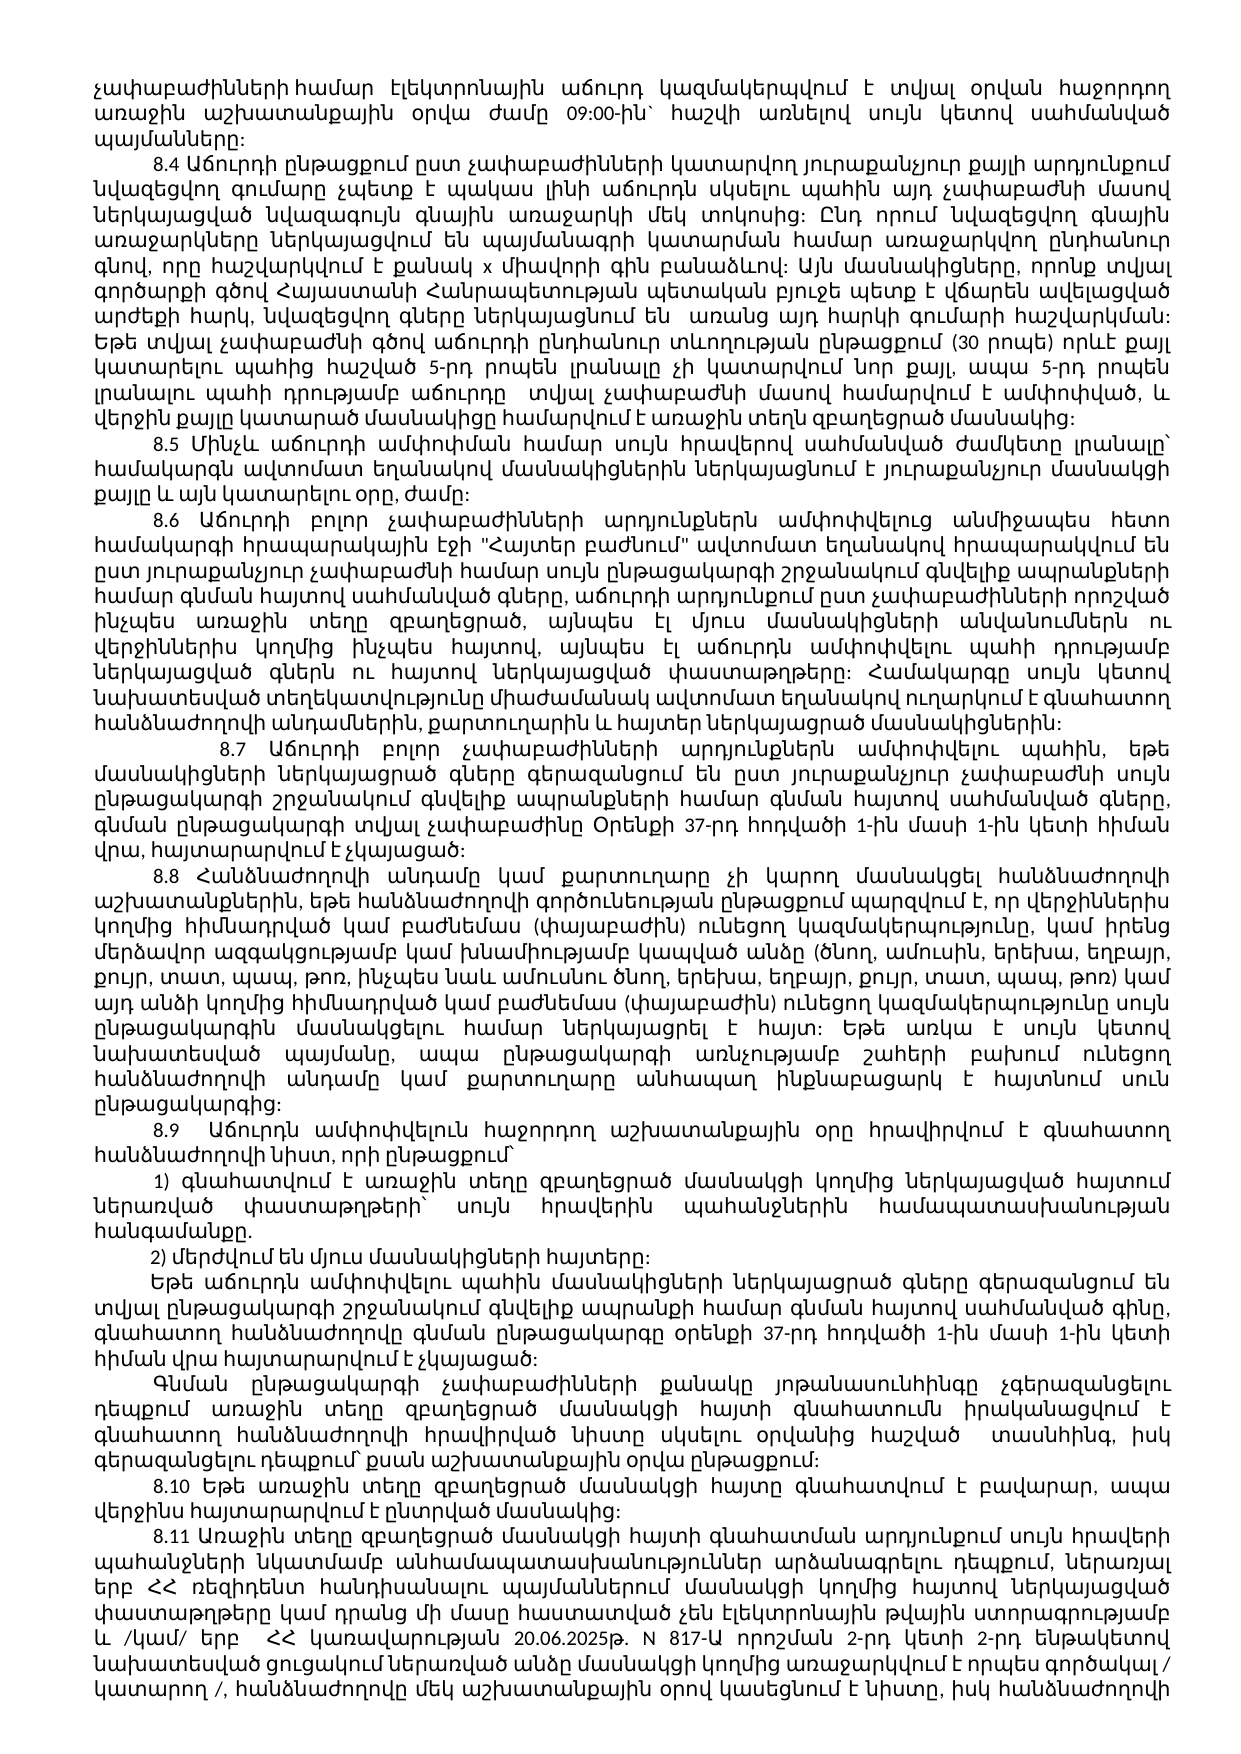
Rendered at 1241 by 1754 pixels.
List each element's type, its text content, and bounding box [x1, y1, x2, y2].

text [94, 1524, 1171, 1702]
text 8.6 Աճուրդի բոլոր չափաբաժինների արդյունքներն ամփոփվելուց անմիջապես հետո համակարգի հրապարակային էջի "Հայտեր բաժնում" ավտոմատ եղանակով հրապարակվում են ըստ յուրաքանչյուր չափաբաժնի համար սույն ընթացակարգի շրջանակում գնվելիք ապրանքների համար գնման հայտով սահմանված գները, աճուրդի արդյունքում ըստ չափաբաժինների որոշված ինչպես առաջին տեղը զբաղեցրած, այնպես էլ մյուս մասնակիցների անվանումներն ու վերջիններիս կողմից ինչպես հայտով, այնպես էլ աճուրդն ամփոփվելու պահի դրությամբ ներկայացված գներն ու հայտով ներկայացված փաստաթղթերը: Համակարգը սույն կետով նախատեսված տեղեկատվությունը միաժամանակ ավտոմատ եղանակով ուղարկում է գնահատող հանձնաժողովի անդամներին, քարտուղարին և հայտեր ներկայացրած մասնակիցներին: [94, 507, 1171, 736]
text 2) մերժվում են մյուս մասնակիցների հայտերը: [94, 1244, 1171, 1269]
text 1) գնահատվում է առաջին տեղը զբաղեցրած մասնակցի կողմից ներկայացված հայտում ներառված փաստաթղթերի՝ սույն հրավերին պահանջներին համապատասխանության հանգամանքը. [94, 1168, 1171, 1244]
text 8.9 Աճուրդն ամփոփվելուն հաջորդող աշխատանքային օրը հրավիրվում է գնահատող հանձնաժողովի նիստ, որի ընթացքում՝ [94, 1117, 1171, 1168]
text 8.5 Մինչև աճուրդի ամփոփման համար սույն հրավերով սահմանված ժամկետը լրանալը՝ համակարգն ավտոմատ եղանակով մասնակիցներին ներկայացնում է յուրաքանչյուր մասնակցի քայլը և այն կատարելու օրը, ժամը: [94, 431, 1171, 507]
text 8.7 Աճուրդի բոլոր չափաբաժինների արդյունքներն ամփոփվելու պահին, եթե մասնակիցների ներկայացրած գները գերազանցում են ըստ յուրաքանչյուր չափաբաժնի սույն ընթացակարգի շրջանակում գնվելիք ապրանքների համար գնման հայտով սահմանված գները, գնման ընթացակարգի տվյալ չափաբաժինը Օրենքի 37-րդ հոդվածի 1-ին մասի 1-ին կետի հիման վրա, հայտարարվում է չկայացած: [94, 736, 1171, 863]
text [94, 75, 1171, 151]
text Գնման ընթացակարգի չափաբաժինների քանակը յոթանասունհինգը չգերազանցելու դեպքում առաջին տեղը զբաղեցրած մասնակցի հայտի գնահատումն իրականացվում է գնահատող հանձնաժողովի հրավիրված նիստը սկսելու օրվանից հաշված տասնհինգ, իսկ գերազանցելու դեպքում՝ քսան աշխատանքային օրվա ընթացքում: [94, 1371, 1171, 1473]
text Եթե աճուրդն ամփոփվելու պահին մասնակիցների ներկայացրած գները գերազանցում են տվյալ ընթացակարգի շրջանակում գնվելիք ապրանքի համար գնման հայտով սահմանված գինը, գնահատող հանձնաժողովը գնման ընթացակարգը օրենքի 37-րդ հոդվածի 1-ին մասի 1-ին կետի հիման վրա հայտարարվում է չկայացած: [94, 1269, 1171, 1371]
text 8.10 Եթե առաջին տեղը զբաղեցրած մասնակցի հայտը գնահատվում է բավարար, ապա վերջինս հայտարարվում է ընտրված մասնակից: [94, 1473, 1171, 1524]
text 8.8 Հանձնաժողովի անդամը կամ քարտուղարը չի կարող մասնակցել հանձնաժողովի աշխատանքներին, եթե հանձնաժողովի գործունեության ընթացքում պարզվում է, որ վերջիններիս կողմից հիմնադրված կամ բաժնեմաս (փայաբաժին) ունեցող կազմակերպությունը, կամ իրենց մերձավոր ազգակցությամբ կամ խնամիությամբ կապված անձը (ծնող, ամուսին, երեխա, եղբայր, քույր, տատ, պապ, թոռ, ինչպես նաև ամուսնու ծնող, երեխա, եղբայր, քույր, տատ, պապ, թոռ) կամ այդ անձի կողմից հիմնադրված կամ բաժնեմաս (փայաբաժին) ունեցող կազմակերպությունը սույն ընթացակարգին մասնակցելու համար ներկայացրել է հայտ: Եթե առկա է սույն կետով նախատեսված պայմանը, ապա ընթացակարգի առնչությամբ շահերի բախում ունեցող հանձնաժողովի անդամը կամ քարտուղարը անհապաղ ինքնաբացարկ է հայտնում սուն ընթացակարգից: [94, 863, 1171, 1117]
text 8.4 Աճուրդի ընթացքում ըստ չափաբաժինների կատարվող յուրաքանչյուր քայլի արդյունքում նվազեցվող գումարը չպետք է պակաս լինի աճուրդն սկսելու պահին այդ չափաբաժնի մասով ներկայացված նվազագույն գնային առաջարկի մեկ տոկոսից: Ընդ որում նվազեցվող գնային առաջարկները ներկայացվում են պայմանագրի կատարման համար առաջարկվող ընդհանուր գնով, որը հաշվարկվում է քանակ x միավորի գին բանաձևով: Այն մասնակիցները, որոնք տվյալ գործարքի գծով Հայաստանի Հանրապետության պետական բյուջե պետք է վճարեն ավելացված արժեքի հարկ, նվազեցվող գները ներկայացնում են առանց այդ հարկի գումարի հաշվարկման: Եթե տվյալ չափաբաժնի գծով աճուրդի ընդհանուր տևողության ընթացքում (30 րոպե) որևէ քայլ կատարելու պահից հաշված 5-րդ րոպեն լրանալը չի կատարվում նոր քայլ, ապա 5-րդ րոպեն լրանալու պահի դրությամբ աճուրդը տվյալ չափաբաժնի մասով համարվում է ամփոփված, և վերջին քայլը կատարած մասնակիցը համարվում է առաջին տեղն զբաղեցրած մասնակից: [94, 151, 1171, 431]
